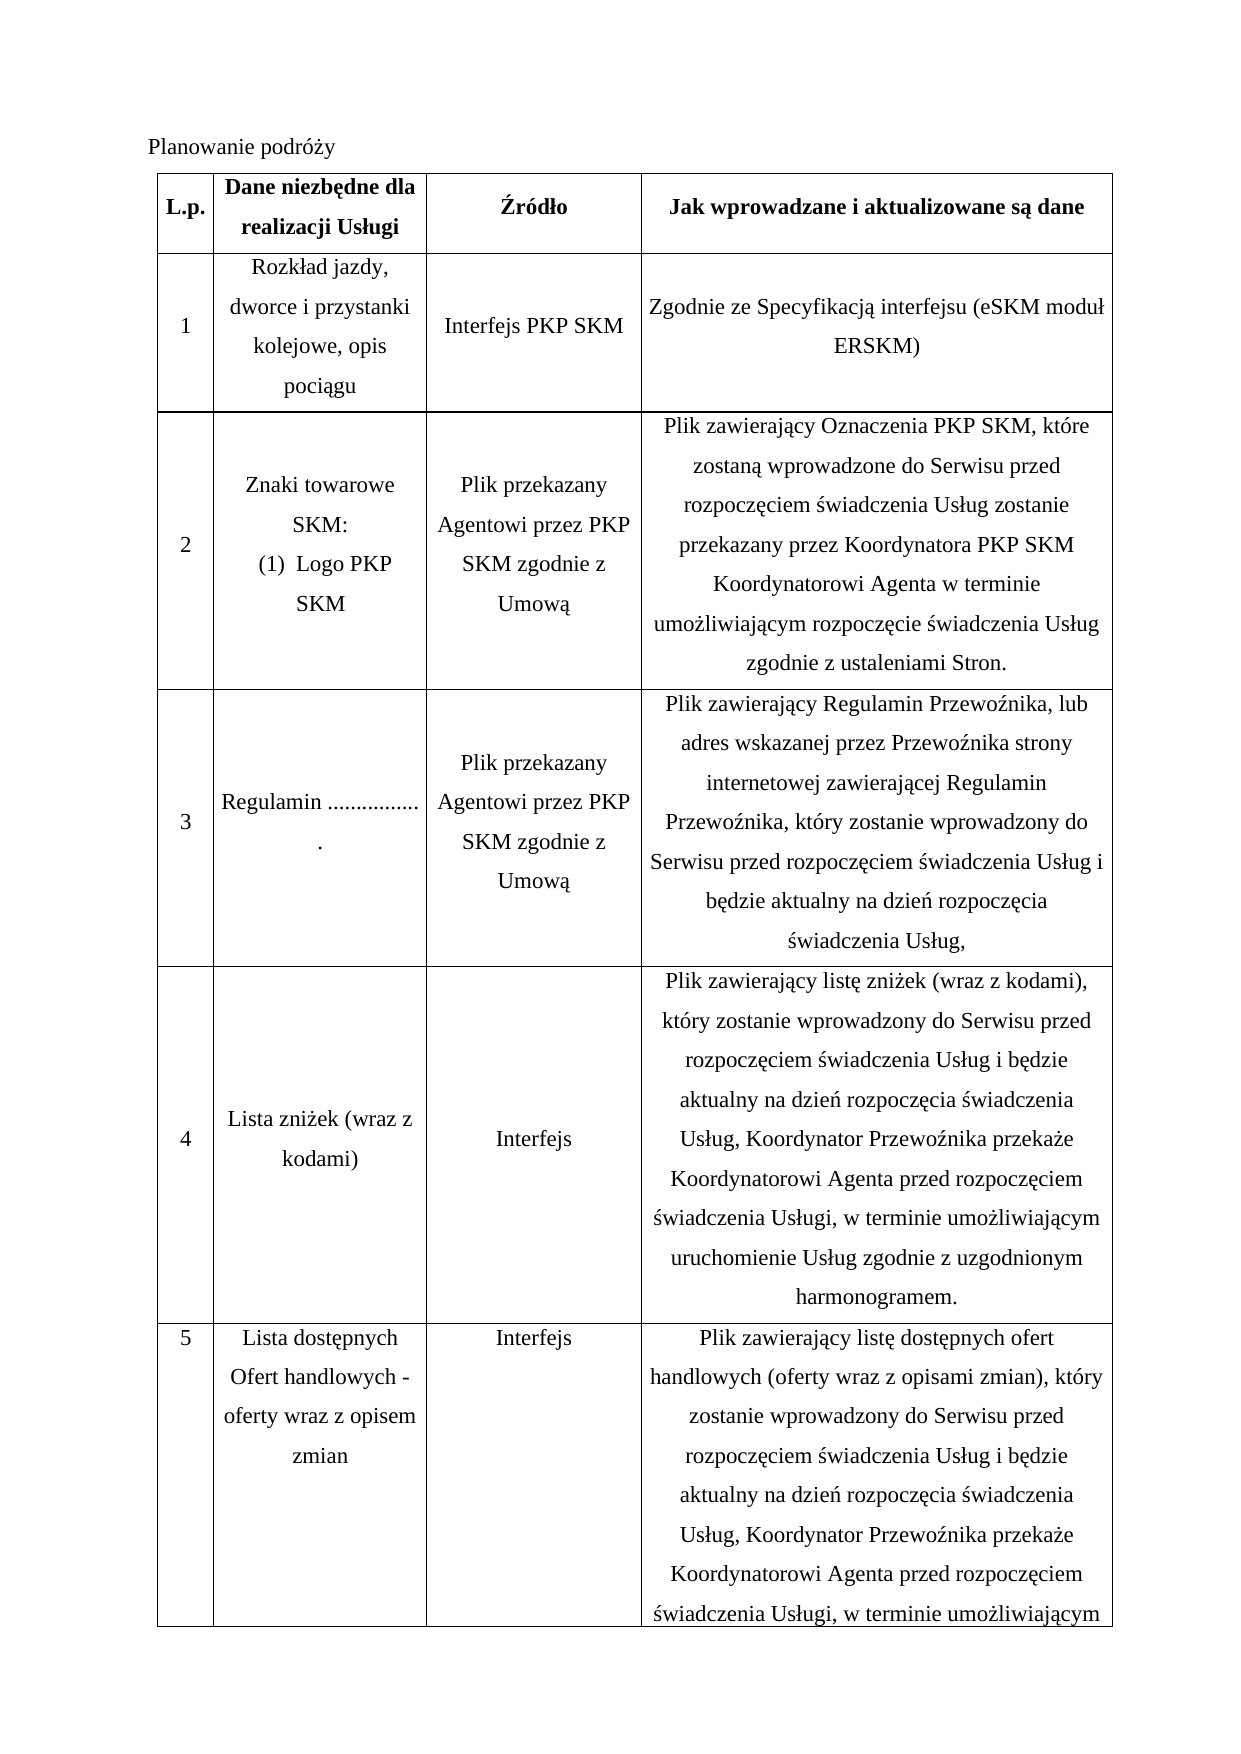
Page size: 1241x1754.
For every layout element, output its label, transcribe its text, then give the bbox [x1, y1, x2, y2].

table_header Dane niezbędne dla realizacji Usługi [214, 174, 426, 252]
table_cell Regulamin ................. [214, 690, 426, 966]
table_header Źródło [427, 174, 641, 252]
table_cell Interfejs [427, 1324, 641, 1626]
table_cell Interfejs [427, 967, 641, 1322]
table_header Jak wprowadzane i aktualizowane są dane [642, 174, 1112, 252]
table_cell Plik zawierający listę zniżek (wraz z kodami), który zostanie wprowadzony do Serwisu przed rozpoczęciem świadczenia Usług i będzie aktualny na dzień rozpoczęcia świadczenia Usług, Koordynator Przewoźnika przekaże Koordynatorowi Agenta przed rozpoczęciem świadczenia Usługi, w terminie umożliwiającym uruchomienie Usług zgodnie z uzgodnionym harmonogramem. [642, 967, 1112, 1322]
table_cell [642, 1324, 1112, 1626]
table_cell Plik przekazany Agentowi przez PKP SKM zgodnie z Umową [427, 413, 641, 689]
table_cell 5 [158, 1324, 213, 1626]
table_cell 2 [158, 413, 213, 689]
table_cell 4 [158, 967, 213, 1322]
table_cell Zgodnie ze Specyfikacją interfejsu (eSKM moduł ERSKM) [642, 254, 1112, 411]
table_header L.p. [158, 174, 213, 252]
table_cell Plik zawierający Regulamin Przewoźnika, lub adres wskazanej przez Przewoźnika strony internetowej zawierającej Regulamin Przewoźnika, który zostanie wprowadzony do Serwisu przed rozpoczęciem świadczenia Usług i będzie aktualny na dzień rozpoczęcia świadczenia Usług, [642, 690, 1112, 966]
table_cell Lista zniżek (wraz z kodami) [214, 967, 426, 1322]
table_cell Plik przekazany Agentowi przez PKP SKM zgodnie z Umową [427, 690, 641, 966]
table_cell Znaki towarowe SKM: Logo PKP SKM [214, 413, 426, 689]
table_cell Plik zawierający Oznaczenia PKP SKM, które zostaną wprowadzone do Serwisu przed rozpoczęciem świadczenia Usług zostanie przekazany przez Koordynatora PKP SKM Koordynatorowi Agenta w terminie umożliwiającym rozpoczęcie świadczenia Usług zgodnie z ustaleniami Stron. [642, 413, 1112, 689]
text Planowanie podróży [148, 133, 1122, 159]
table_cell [214, 1324, 426, 1626]
table_cell 3 [158, 690, 213, 966]
table_cell 1 [158, 254, 213, 411]
table_cell Interfejs PKP SKM [427, 254, 641, 411]
table_cell Rozkład jazdy, dworce i przystanki kolejowe, opis pociągu [214, 254, 426, 411]
